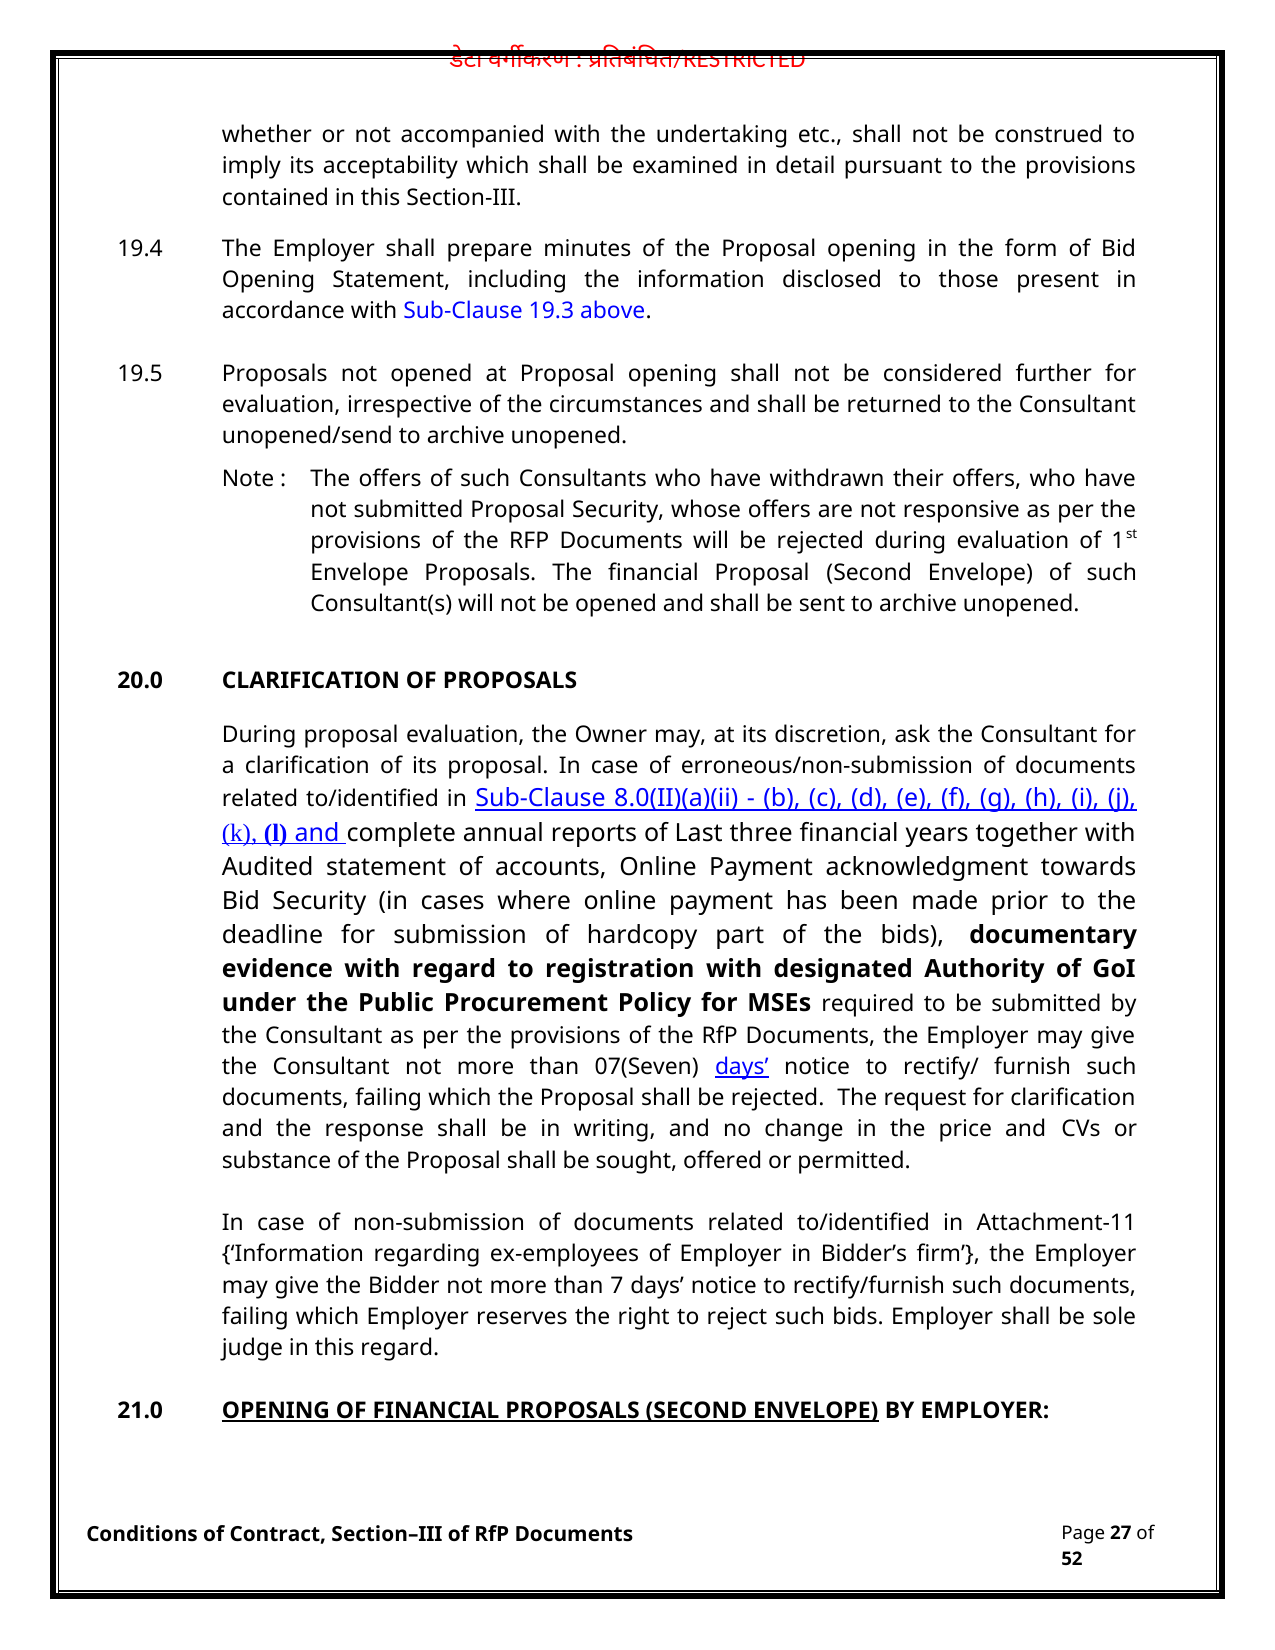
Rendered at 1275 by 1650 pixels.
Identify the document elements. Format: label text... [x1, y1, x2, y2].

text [117, 118, 1137, 212]
text 19.4 The Employer shall prepare minutes of the Proposal opening in the form of Bid Opening Statement, including the information disclosed to those present in accordance with Sub-Clause 19.3 above. [117, 232, 1137, 326]
text 21.0 OPENING OF FINANCIAL PROPOSALS (SECOND ENVELOPE) BY EMPLOYER: [117, 1393, 1137, 1425]
text 20.0 CLARIFICATION OF PROPOSALS [117, 664, 1137, 695]
text In case of non-submission of documents related to/identified in Attachment-11 {‘Information regarding ex-employees of Employer in Bidder’s firm’}, the Employer may give the Bidder not more than 7 days’ notice to rectify/furnish such documents, failing which Employer reserves the right to reject such bids. Employer shall be sole judge in this regard. [222, 1206, 1137, 1362]
text 19.5 Proposals not opened at Proposal opening shall not be considered further for evaluation, irrespective of the circumstances and shall be returned to the Consultant unopened/send to archive unopened. [117, 357, 1137, 451]
subtitle Note : The offers of such Consultants who have withdrawn their offers, who have not submitted Proposal Security, whose offers are not responsive as per the provisions of the RFP Documents will be rejected during evaluation of 1st Envelope Proposals. The financial Proposal (Second Envelope) of such Consultant(s) will not be opened and shall be sent to archive unopened. [222, 462, 1137, 618]
text During proposal evaluation, the Owner may, at its discretion, ask the Consultant for a clarification of its proposal. In case of erroneous/non-submission of documents related to/identified in Sub-Clause 8.0(II)(a)(ii) - (b), (c), (d), (e), (f), (g), (h), (i), (j), (k), (l) and complete annual reports of Last three financial years together with Audited statement of accounts, Online Payment acknowledgment towards Bid Security (in cases where online payment has been made prior to the deadline for submission of hardcopy part of the bids), documentary evidence with regard to registration with designated Authority of GoI under the Public Procurement Policy for MSEs required to be submitted by the Consultant as per the provisions of the RfP Documents, the Employer may give the Consultant not more than 07(Seven) days’ notice to rectify/ furnish such documents, failing which the Proposal shall be rejected. The request for clarification and the response shall be in writing, and no change in the price and CVs or substance of the Proposal shall be sought, offered or permitted. [222, 718, 1137, 1175]
